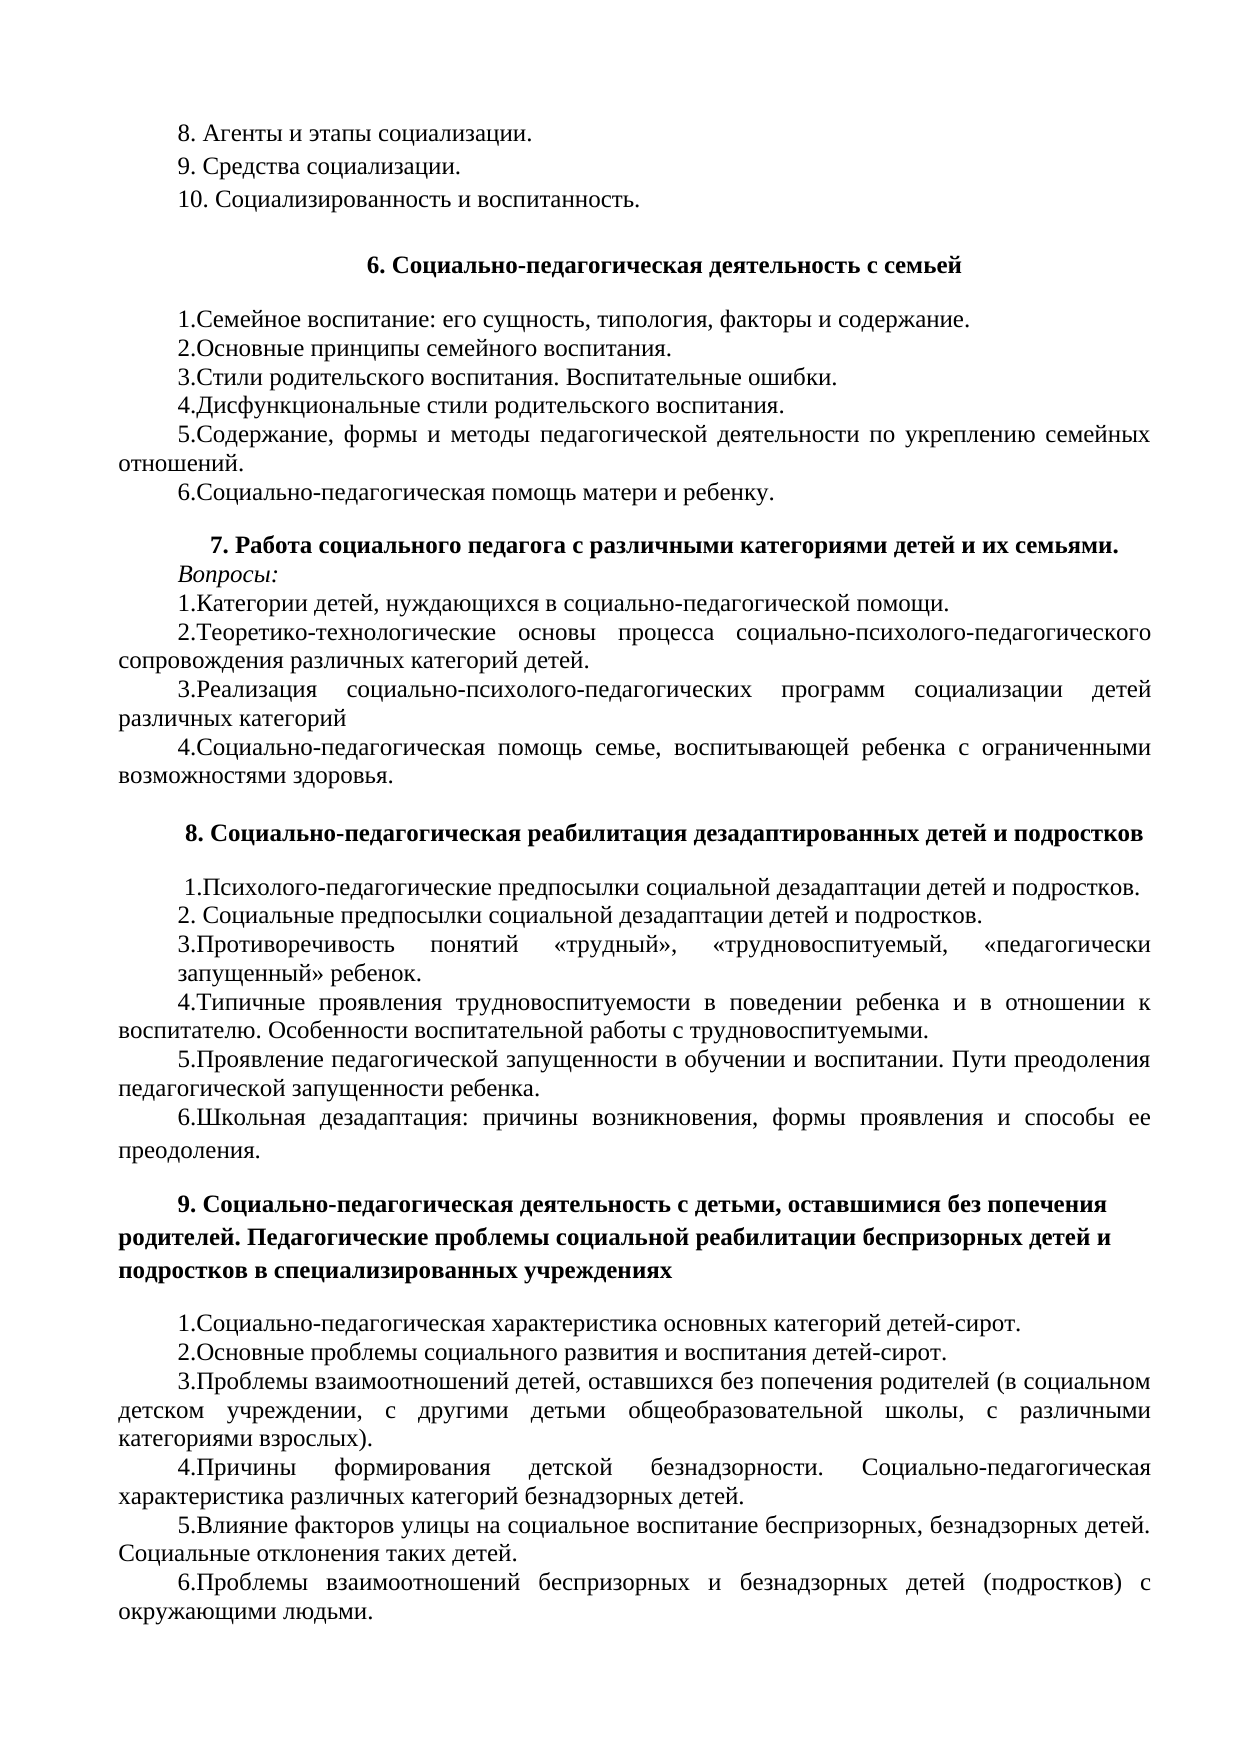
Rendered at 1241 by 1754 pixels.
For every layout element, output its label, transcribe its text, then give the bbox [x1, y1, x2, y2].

text 6.Проблемы взаимоотношений беспризорных и безнадзорных детей (подростков) с окружающими людьми. [118, 1567, 1152, 1625]
text 2.Основные проблемы социального развития и воспитания детей-сирот. [177, 1337, 1152, 1366]
text 3.Стили родительского воспитания. Воспитательные ошибки. [177, 362, 1152, 390]
text 1.Психолого-педагогические предпосылки социальной дезадаптации детей и подростков. [177, 872, 1152, 901]
text 2. Социальные предпосылки социальной дезадаптации детей и подростков. [177, 901, 1152, 929]
text 8. Агенты и этапы социализации. [118, 118, 1152, 147]
text 3.Противоречивость понятий «трудный», «трудновоспитуемый, «педагогически запущенный» ребенок. [177, 929, 1152, 987]
text 5.Проявление педагогической запущенности в обучении и воспитании. Пути преодоления педагогической запущенности ребенка. [118, 1044, 1152, 1102]
text 4.Типичные проявления трудновоспитуемости в поведении ребенка и в отношении к воспитателю. Особенности воспитательной работы с трудновоспитуемыми. [118, 987, 1152, 1044]
text 9. Средства социализации. [118, 151, 1152, 180]
text 8. Социально-педагогическая реабилитация дезадаптированных детей и подростков [118, 818, 1152, 847]
text 3.Проблемы взаимоотношений детей, оставшихся без попечения родителей (в социальном детском учреждении, с другими детьми общеобразовательной школы, с различными категориями взрослых). [118, 1366, 1152, 1452]
text Вопросы: [118, 559, 1152, 588]
text 5.Влияние факторов улицы на социальное воспитание беспризорных, безнадзорных детей. Социальные отклонения таких детей. [118, 1510, 1152, 1567]
text 5.Содержание, формы и методы педагогической деятельности по укреплению семейных отношений. [118, 419, 1152, 477]
text 9. Социально-педагогическая деятельность с детьми, оставшимися без попечения родителей. Педагогические проблемы социальной реабилитации беспризорных детей и подростков в специализированных учреждениях [118, 1189, 1152, 1283]
text 6.Школьная дезадаптация: причины возникновения, формы проявления и способы ее преодоления. [118, 1102, 1152, 1163]
text 4.Дисфункциональные стили родительского воспитания. [177, 390, 1152, 419]
text 6.Социально-педагогическая помощь матери и ребенку. [118, 477, 1152, 505]
text 10. Социализированность и воспитанность. [118, 184, 1152, 213]
text 1.Семейное воспитание: его сущность, типология, факторы и содержание. [177, 304, 1152, 333]
text 4.Причины формирования детской безнадзорности. Социально-педагогическая характеристика различных категорий безнадзорных детей. [118, 1452, 1152, 1510]
text 4.Социально-педагогическая помощь семье, воспитывающей ребенка с ограниченными возможностями здоровья. [118, 732, 1152, 789]
text 6. Социально-педагогическая деятельность с семьей [118, 250, 1152, 279]
text 2.Теоретико-технологические основы процесса социально-психолого-педагогического сопровождения различных категорий детей. [118, 617, 1152, 674]
text 3.Реализация социально-психолого-педагогических программ социализации детей различных категорий [118, 674, 1152, 732]
text 1.Категории детей, нуждающихся в социально-педагогической помощи. [118, 588, 1152, 617]
text 1.Социально-педагогическая характеристика основных категорий детей-сирот. [177, 1308, 1152, 1337]
text 7. Работа социального педагога с различными категориями детей и их семьями. [118, 530, 1152, 559]
text 2.Основные принципы семейного воспитания. [177, 333, 1152, 362]
